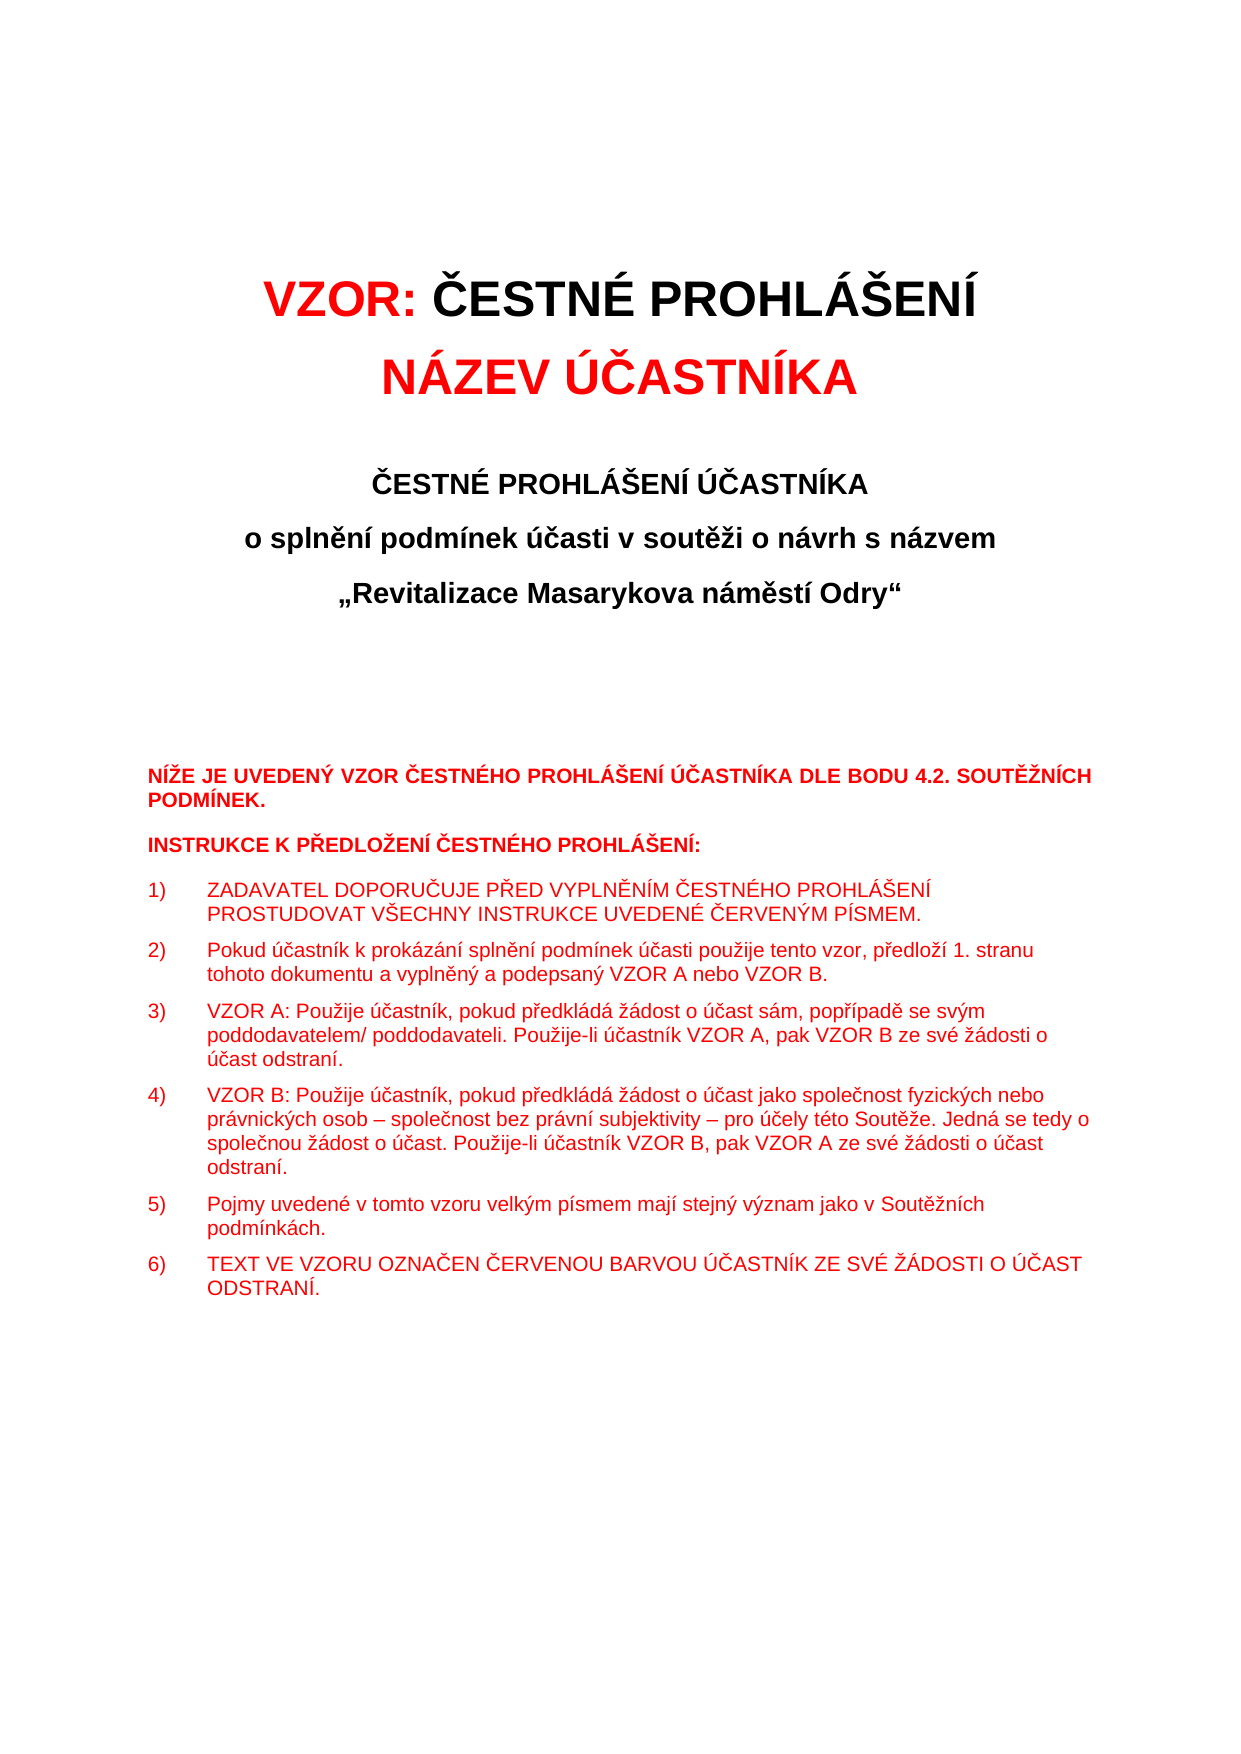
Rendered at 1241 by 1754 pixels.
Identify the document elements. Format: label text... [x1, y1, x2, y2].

list VZOR B: Použije účastník, pokud předkládá žádost o účast jako společnost fyzických nebo právnických osob – společnost bez právní subjektivity – pro účely této Soutěže. Jedná se tedy o společnou žádost o účast. Použije-li účastník VZOR B, pak VZOR A ze své žádosti o účast odstraní. [148, 1083, 1092, 1179]
text Čestné prohlášení účastníka [148, 467, 1092, 500]
list ZADAVATEL DOPORUČUJE PŘED VYPLNĚNÍM ČESTNÉHO PROHLÁŠENÍ PROSTUDOVAT VŠECHNY INSTRUKCE UVEDENÉ ČERVENÝM PÍSMEM. [148, 878, 1092, 926]
list VZOR A: Použije účastník, pokud předkládá žádost o účast sám, popřípadě se svým poddodavatelem/ poddodavateli. Použije-li účastník VZOR A, pak VZOR B ze své žádosti o účast odstraní. [148, 999, 1092, 1071]
list Pojmy uvedené v tomto vzoru velkým písmem mají stejný význam jako v Soutěžních podmínkách. [148, 1191, 1092, 1239]
text Vzor: ČESTNÉ PROHLÁŠENÍ [148, 269, 1092, 326]
text Název účastníka [148, 347, 1092, 405]
list Pokud účastník k prokázání splnění podmínek účasti použije tento vzor, předloží 1. stranu tohoto dokumentu a vyplněný a podepsaný VZOR A nebo VZOR B. [148, 938, 1092, 986]
list Text ve vzoru označen červenou barvou účastník ze své žádosti o účast odstraní. [148, 1252, 1092, 1300]
text Níže je uvedený vzor čestného prohlášení účastníka dle bodu 4.2. Soutěžních podmínek. [148, 764, 1092, 812]
text o splnění podmínek účasti v soutěži o návrh s názvem [148, 521, 1092, 555]
text „Revitalizace Masarykova náměstí Odry“ [148, 576, 1092, 609]
text Instrukce k předložení čestného prohlášení: [148, 833, 1092, 857]
